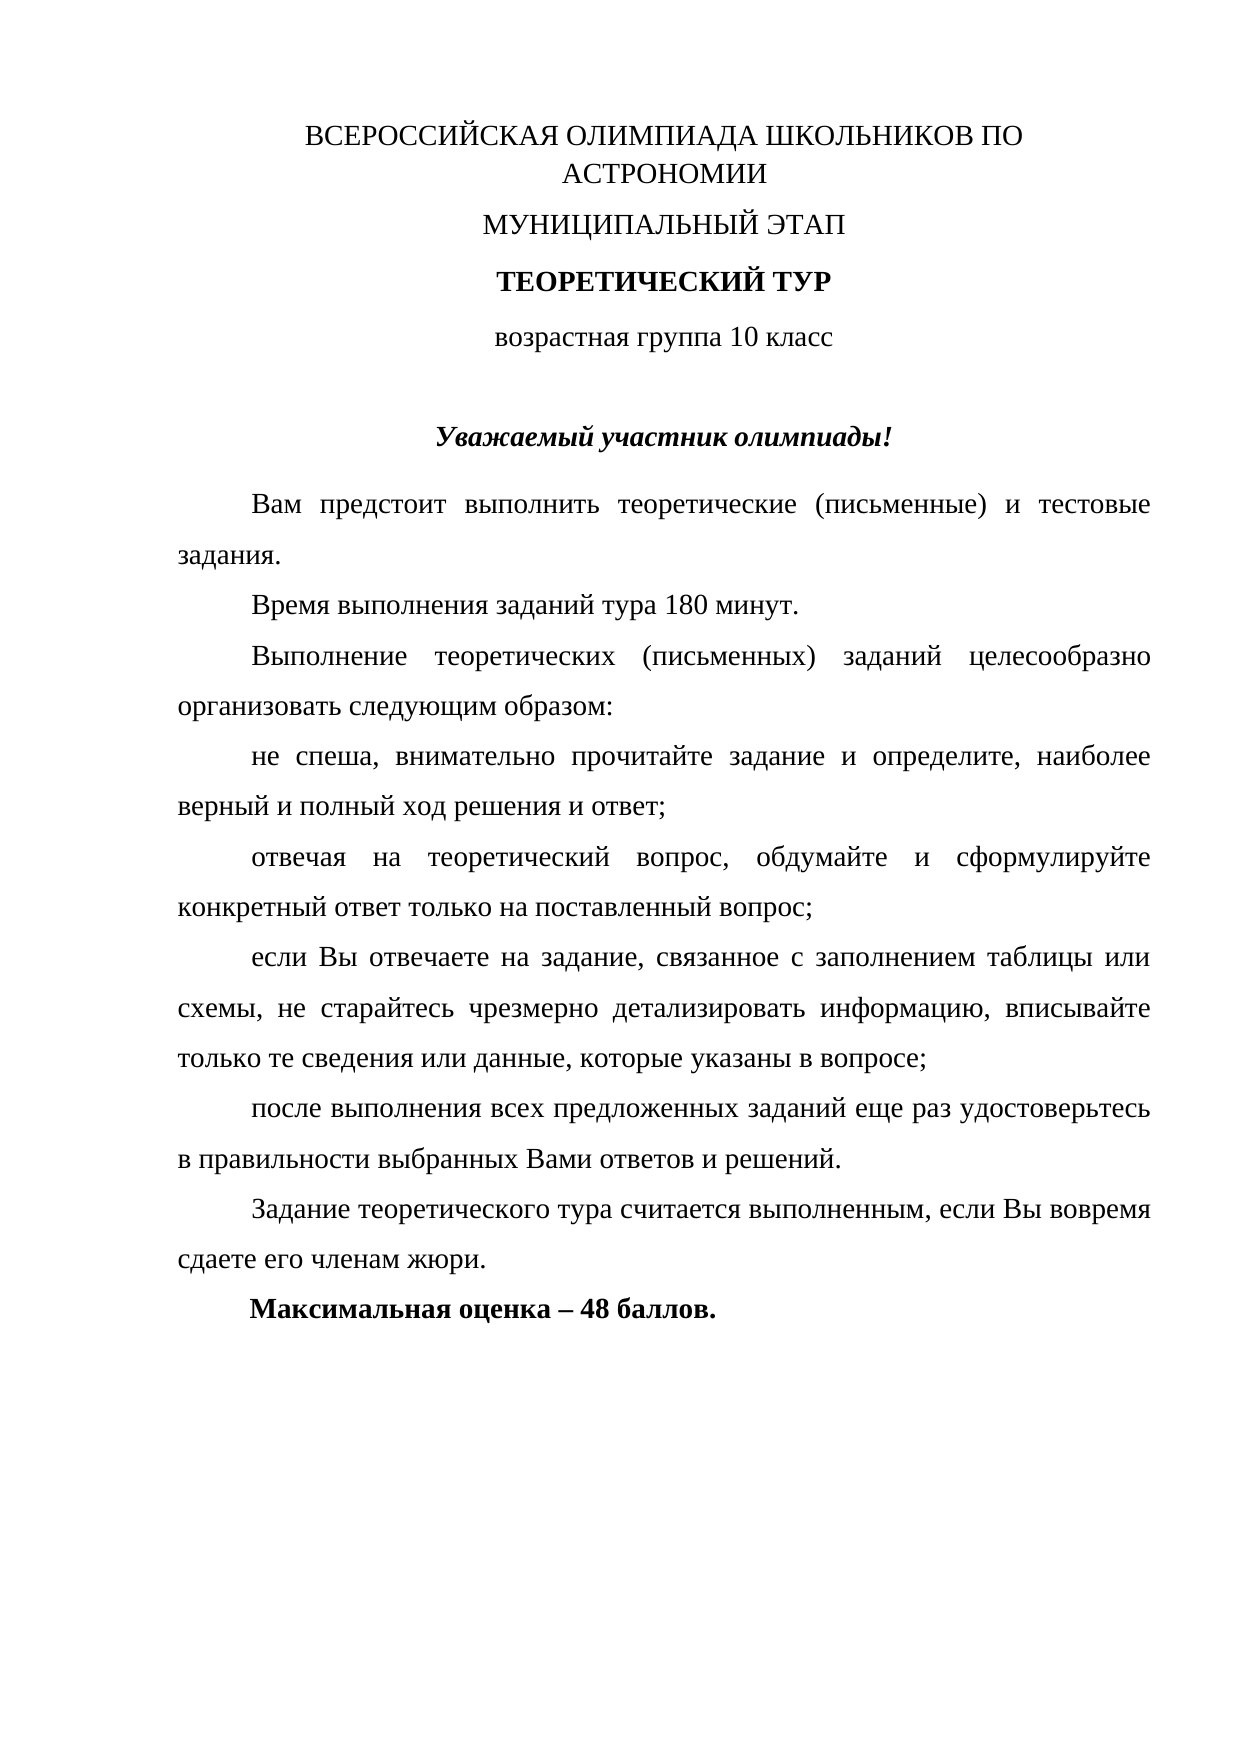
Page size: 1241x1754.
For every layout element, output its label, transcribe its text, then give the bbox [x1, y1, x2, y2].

text отвечая на теоретический вопрос, обдумайте и сформулируйте конкретный ответ только на поставленный вопрос; [177, 839, 1152, 923]
text Выполнение теоретических (письменных) заданий целесообразно организовать следующим образом: [177, 638, 1152, 721]
text МУНИЦИПАЛЬНЫЙ ЭТАП [279, 207, 1049, 241]
text если Вы отвечаете на задание, связанное с заполнением таблицы или схемы, не старайтесь чрезмерно детализировать информацию, вписывайте только те сведения или данные, которые указаны в вопросе; [177, 939, 1152, 1074]
text после выполнения всех предложенных заданий еще раз удостоверьтесь в правильности выбранных Вами ответов и решений. [177, 1090, 1152, 1174]
text возрастная группа 10 класс [279, 319, 1049, 353]
text Уважаемый участник олимпиады! [177, 419, 1151, 453]
text ТЕОРЕТИЧЕСКИЙ ТУР [267, 264, 1060, 298]
text ВСЕРОССИЙСКАЯ ОЛИМПИАДА ШКОЛЬНИКОВ ПО АСТРОНОМИИ [279, 118, 1049, 190]
text Максимальная оценка – 48 баллов. [249, 1292, 1152, 1325]
text Задание теоретического тура считается выполненным, если Вы вовремя сдаете его членам жюри. [177, 1191, 1152, 1275]
text Вам предстоит выполнить теоретические (письменные) и тестовые задания. [177, 487, 1152, 571]
text не спеша, внимательно прочитайте задание и определите, наиболее верный и полный ход решения и ответ; [177, 738, 1152, 822]
text Время выполнения заданий тура 180 минут. [177, 587, 1152, 621]
